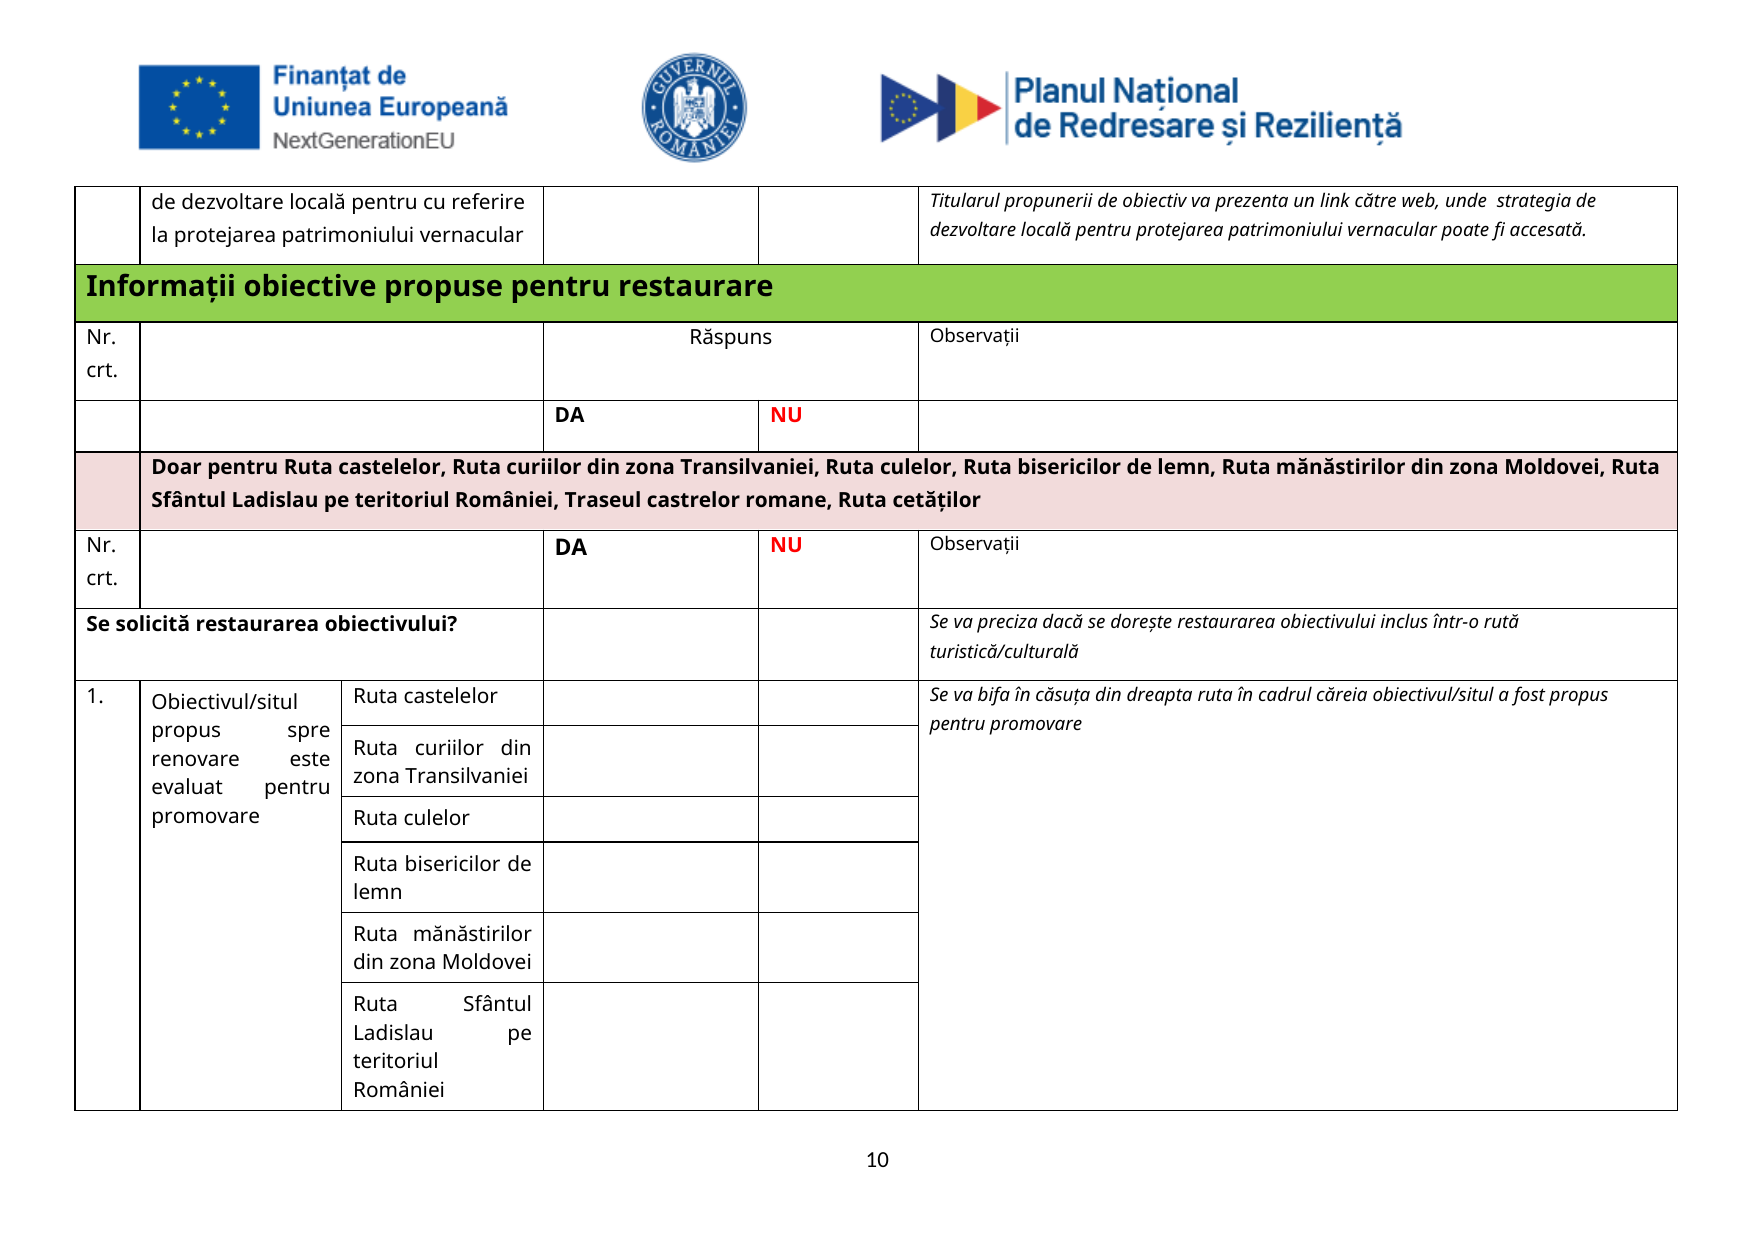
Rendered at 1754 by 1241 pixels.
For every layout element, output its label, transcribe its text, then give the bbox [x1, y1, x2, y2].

table_cell [544, 609, 758, 680]
table_cell [141, 531, 543, 608]
table_cell Ruta culelor [342, 797, 543, 841]
table_cell [759, 681, 918, 725]
table_cell [759, 913, 918, 982]
table_cell [141, 323, 543, 399]
table_cell Nr. crt. [76, 531, 139, 608]
table_cell [759, 797, 918, 841]
table_cell Nr. crt. [76, 323, 139, 399]
table_cell 1. [76, 681, 139, 1109]
table_cell [759, 983, 918, 1109]
table_cell [759, 843, 918, 912]
table_cell Se va preciza dacă se dorește restaurarea obiectivului inclus într-o rută turistică/culturală [919, 609, 1677, 680]
table_cell [759, 726, 918, 796]
table_cell Se va bifa în căsuța din dreapta ruta în cadrul căreia obiectivul/situl a fost propus pentru promovare [919, 681, 1677, 1109]
table_cell [544, 797, 758, 841]
table_cell [141, 401, 543, 451]
table_cell Obiectivul/situl propus spre renovare este evaluat pentru promovare [141, 681, 341, 1109]
table_cell DA [544, 401, 758, 451]
table_cell Ruta bisericilor de lemn [342, 843, 543, 912]
table_cell Ruta castelelor [342, 681, 543, 725]
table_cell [141, 187, 543, 264]
table_cell Ruta curiilor din zona Transilvaniei [342, 726, 543, 796]
table_cell 9. [76, 187, 139, 264]
table_cell [544, 726, 758, 796]
table_cell DA [544, 531, 758, 608]
table_cell NU [759, 531, 918, 608]
table_cell [544, 843, 758, 912]
table_cell [544, 187, 758, 264]
table_cell [76, 453, 139, 529]
table_cell Se solicită restaurarea obiectivului? [76, 609, 543, 680]
table_cell Informații obiective propuse pentru restaurare [76, 265, 1677, 321]
table_cell Doar pentru Ruta castelelor, Ruta curiilor din zona Transilvaniei, Ruta culelor, Ruta bisericilor de lemn, Ruta mănăstirilor din zona Moldovei, Ruta Sfântul Ladislau pe teritoriul României, Traseul castrelor romane, Ruta cetăților [141, 453, 1677, 529]
table_cell Ruta mănăstirilor din zona Moldovei [342, 913, 543, 982]
table_cell [544, 983, 758, 1109]
table_cell Observații [919, 531, 1677, 608]
table_cell [759, 187, 918, 264]
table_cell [919, 187, 1677, 264]
table_cell [544, 913, 758, 982]
table_cell [759, 609, 918, 680]
table_cell Observații [919, 323, 1677, 399]
table_cell Răspuns [544, 323, 918, 399]
table_cell NU [759, 401, 918, 451]
table_cell [544, 681, 758, 725]
table_cell [76, 401, 139, 451]
table_cell [919, 401, 1677, 451]
table_cell Ruta Sfântul Ladislau pe teritoriul României [342, 983, 543, 1109]
